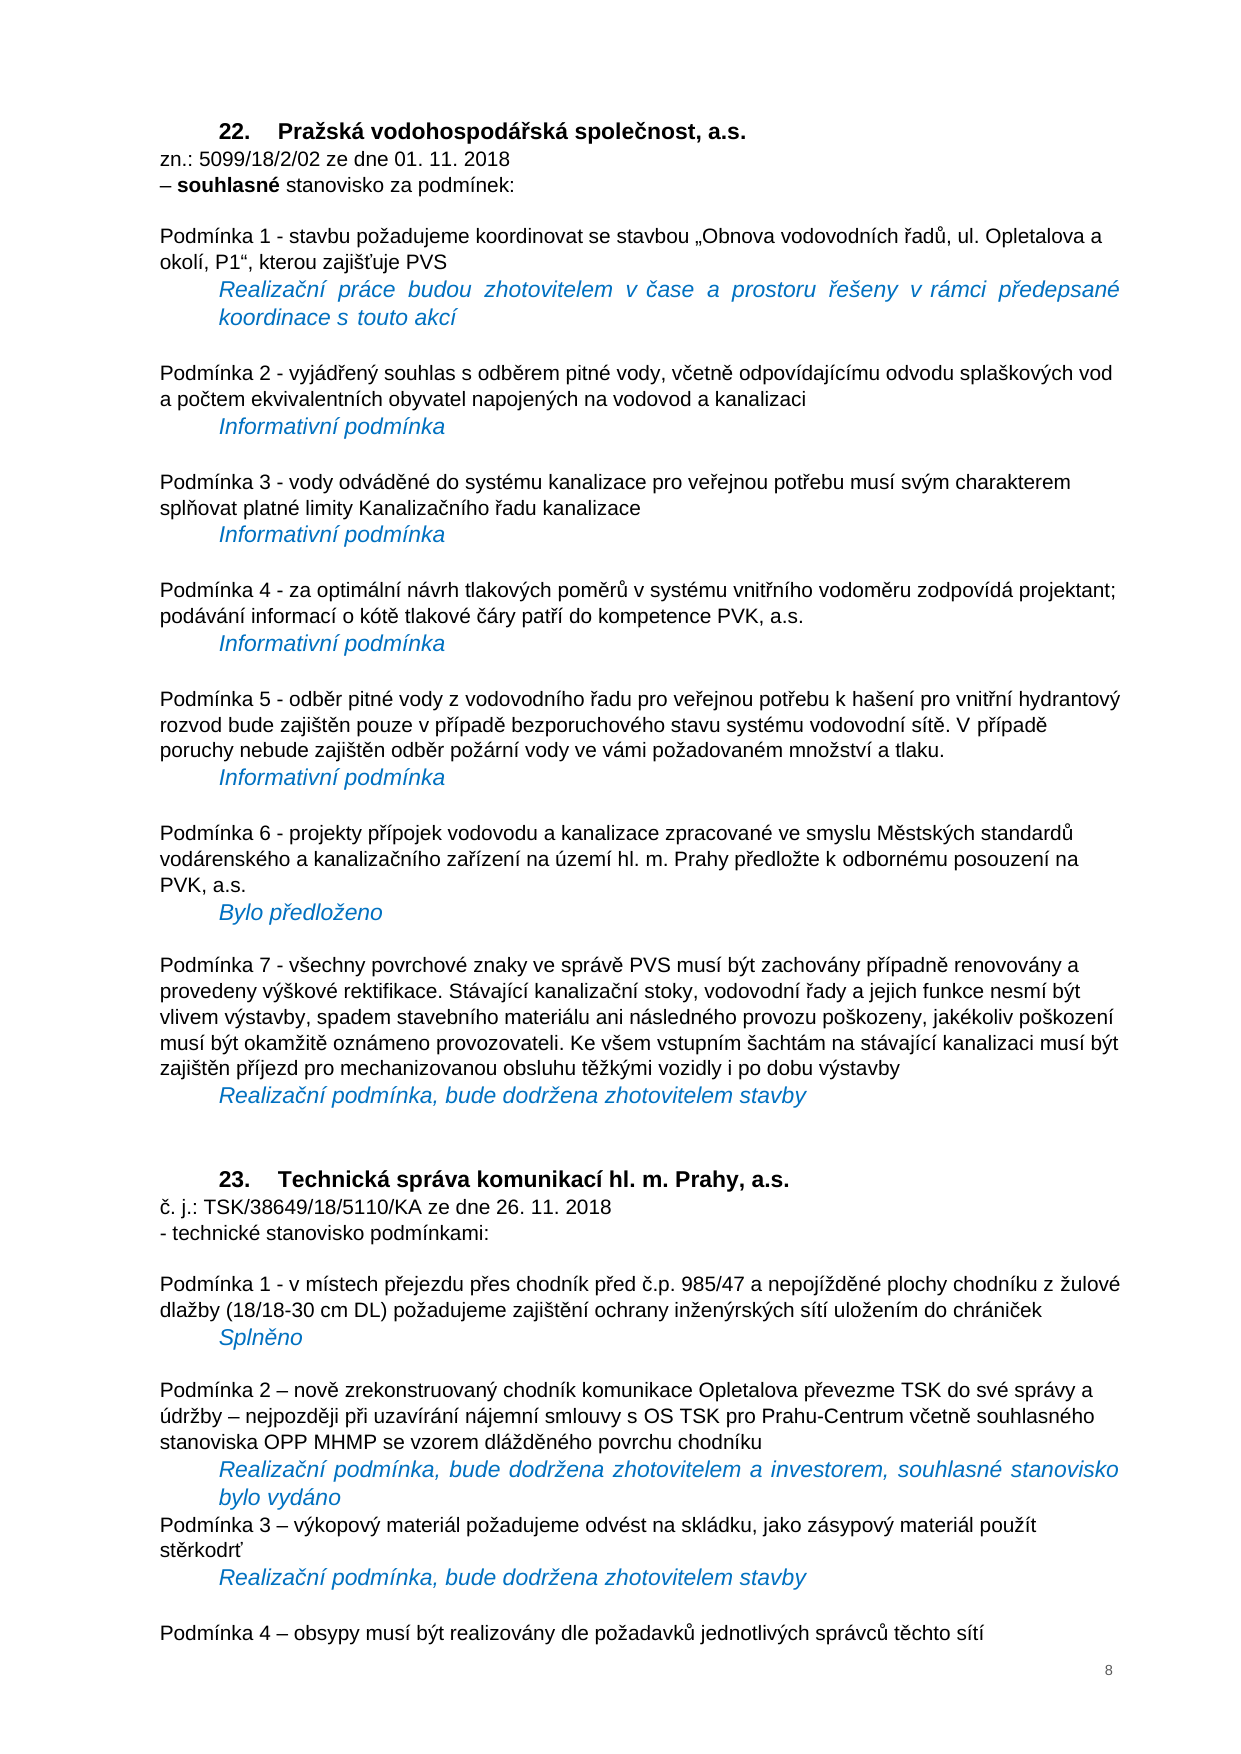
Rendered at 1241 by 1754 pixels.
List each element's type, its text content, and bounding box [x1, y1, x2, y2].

text Podmínka 2 – nově zrekonstruovaný chodník komunikace Opletalova převezme TSK do své správy a údržby – nejpozději při uzavírání nájemní smlouvy s OS TSK pro Prahu-Centrum včetně souhlasného stanoviska OPP MHMP se vzorem dlážděného povrchu chodníku [159, 1378, 1122, 1454]
text Informativní podmínka [159, 413, 1122, 439]
text Informativní podmínka [159, 521, 1122, 548]
subtitle 22. Pražská vodohospodářská společnost, a.s. [159, 118, 1122, 144]
text Podmínka 7 - všechny povrchové znaky ve správě PVS musí být zachovány případně renovovány a provedeny výškové rektifikace. Stávající kanalizační stoky, vodovodní řady a jejich funkce nesmí být vlivem výstavby, spadem stavebního materiálu ani následného provozu poškozeny, jakékoliv poškození musí být okamžitě oznámeno provozovateli. Ke všem vstupním šachtám na stávající kanalizaci musí být zajištěn příjezd pro mechanizovanou obsluhu těžkými vozidly i po dobu výstavby [159, 953, 1122, 1080]
text Podmínka 3 – výkopový materiál požadujeme odvést na skládku, jako zásypový materiál použít stěrkodrť [159, 1512, 1122, 1562]
text Podmínka 2 - vyjádřený souhlas s odběrem pitné vody, včetně odpovídajícímu odvodu splaškových vod a počtem ekvivalentních obyvatel napojených na vodovod a kanalizaci [159, 361, 1122, 411]
subtitle 23. Technická správa komunikací hl. m. Prahy, a.s. [159, 1166, 1122, 1193]
text Bylo předloženo [159, 898, 1122, 925]
text č. j.: TSK/38649/18/5110/KA ze dne 26. 11. 2018 [159, 1195, 1122, 1219]
text Podmínka 4 – obsypy musí být realizovány dle požadavků jednotlivých správců těchto sítí [159, 1621, 1122, 1645]
text Splněno [218, 1324, 1122, 1350]
text zn.: 5099/18/2/02 ze dne 01. 11. 2018 [159, 147, 1122, 171]
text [159, 1564, 1122, 1591]
text Realizační práce budou zhotovitelem v čase a prostoru řešeny v rámci předepsané koordinace s touto akcí [218, 276, 1122, 331]
text Podmínka 5 - odběr pitné vody z vodovodního řadu pro veřejnou potřebu k hašení pro vnitřní hydrantový rozvod bude zajištěn pouze v případě bezporuchového stavu systému vodovodní sítě. V případě poruchy nebude zajištěn odběr požární vody ve vámi požadovaném množství a tlaku. [159, 687, 1122, 762]
text Informativní podmínka [159, 630, 1122, 656]
text – souhlasné stanovisko za podmínek: [159, 172, 1122, 196]
text Podmínka 6 - projekty přípojek vodovodu a kanalizace zpracované ve smyslu Městských standardů vodárenského a kanalizačního zařízení na území hl. m. Prahy předložte k odbornému posouzení na PVK, a.s. [159, 821, 1122, 897]
text Podmínka 1 - stavbu požadujeme koordinovat se stavbou „Obnova vodovodních řadů, ul. Opletalova a okolí, P1“, kterou zajišťuje PVS [159, 224, 1122, 274]
text - technické stanovisko podmínkami: [159, 1221, 1122, 1244]
text Podmínka 4 - za optimální návrh tlakových poměrů v systému vnitřního vodoměru zodpovídá projektant; podávání informací o kótě tlakové čáry patří do kompetence PVK, a.s. [159, 578, 1122, 628]
text Realizační podmínka, bude dodržena zhotovitelem a investorem, souhlasné stanovisko bylo vydáno [218, 1456, 1122, 1510]
text Podmínka 1 - v místech přejezdu přes chodník před č.p. 985/47 a nepojížděné plochy chodníku z žulové dlažby (18/18-30 cm DL) požadujeme zajištění ochrany inženýrských sítí uložením do chrániček [159, 1272, 1122, 1322]
text Realizační podmínka, bude dodržena zhotovitelem stavby [159, 1082, 1122, 1108]
text Informativní podmínka [159, 764, 1122, 791]
text Podmínka 3 - vody odváděné do systému kanalizace pro veřejnou potřebu musí svým charakterem splňovat platné limity Kanalizačního řadu kanalizace [159, 469, 1122, 519]
